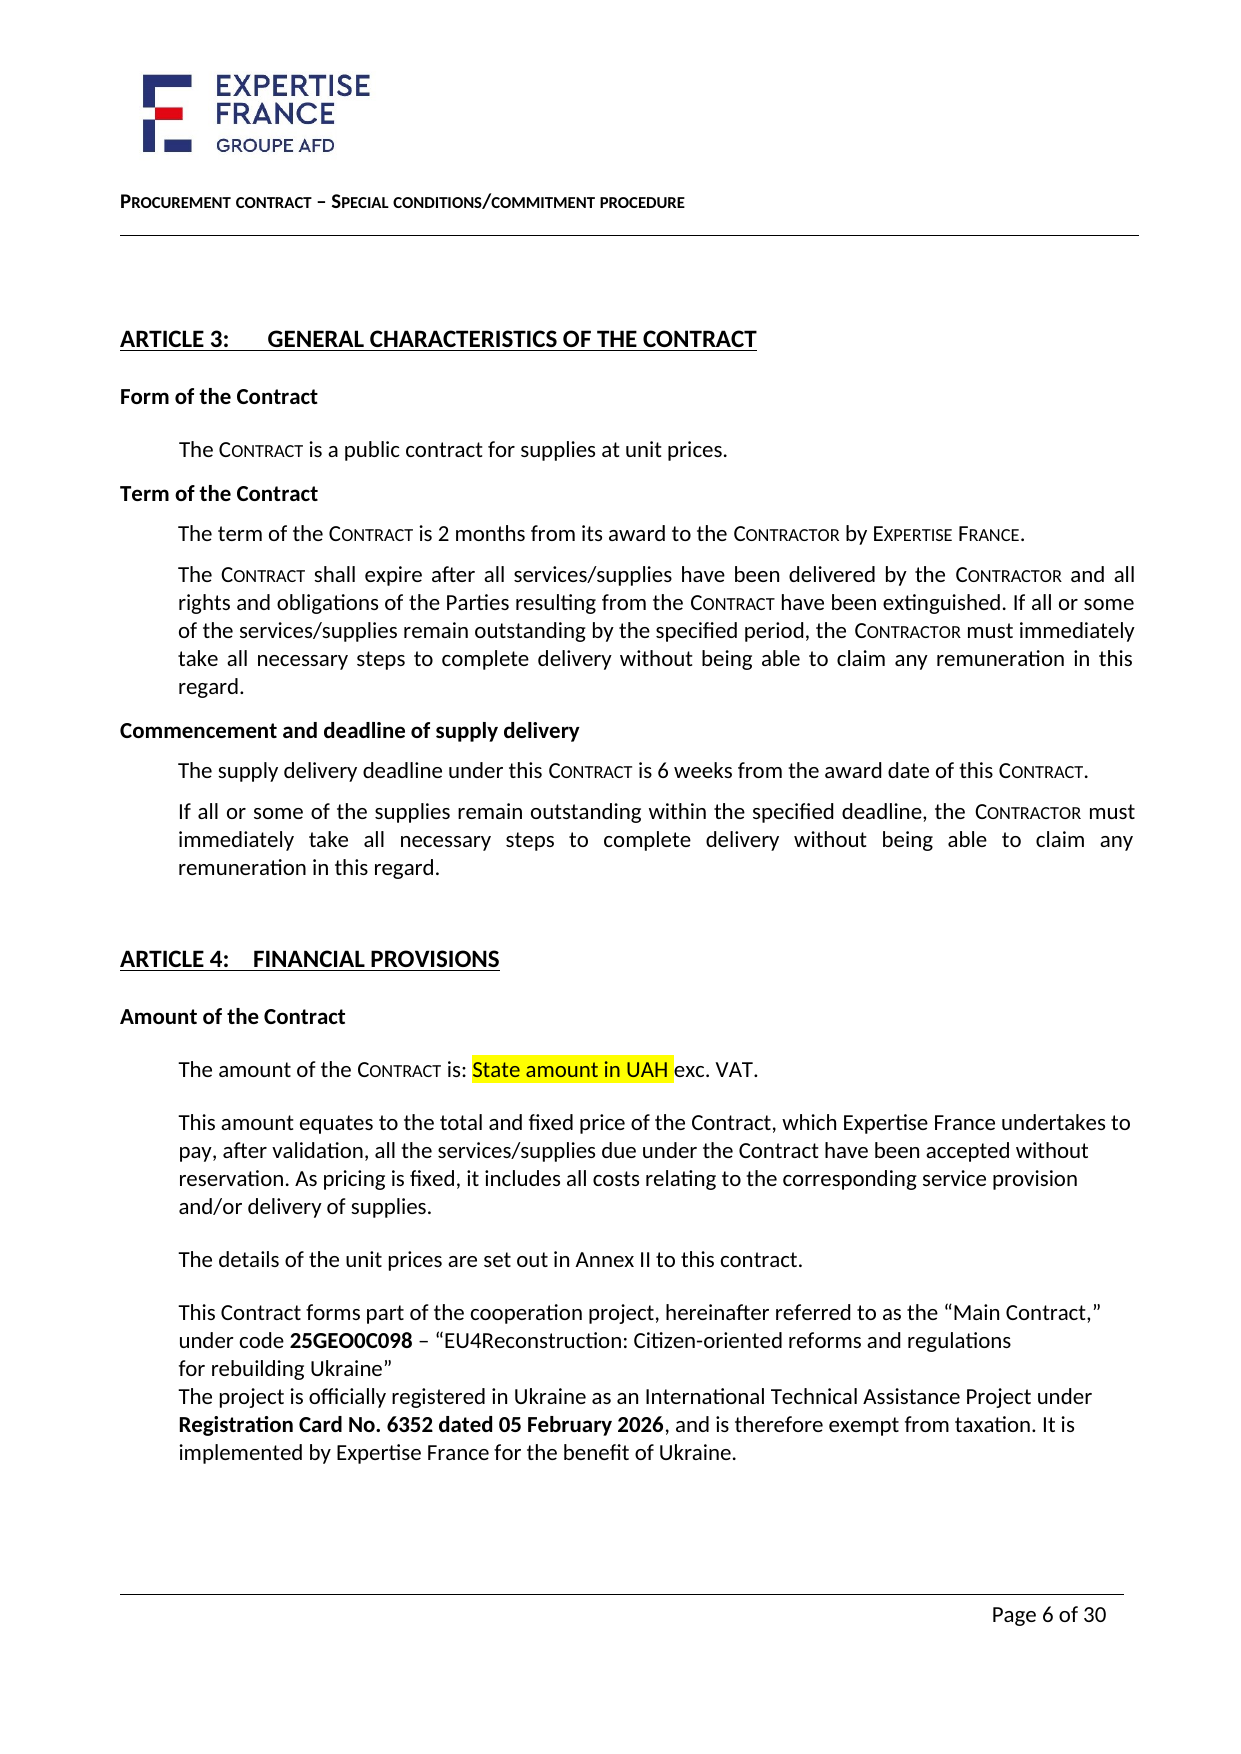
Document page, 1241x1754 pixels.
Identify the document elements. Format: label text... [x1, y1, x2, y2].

text The Contract is a public contract for supplies at unit prices. [179, 435, 1135, 463]
subtitle Term of the Contract [120, 476, 1135, 507]
list This amount equates to the total and fixed price of the Contract, which Expertise France undertakes to pay, after validation, all the services/supplies due under the Contract have been accepted without reservation. As pricing is fixed, it includes all costs relating to the corresponding service provision and/or delivery of supplies. [178, 1108, 1135, 1220]
list The amount of the Contract is: State amount in UAH exc. VAT. [178, 1055, 472, 1083]
text The term of the Contract is 2 months from its award to the Contractor by Expertise France. [178, 519, 1135, 548]
subtitle Commencement and deadline of supply delivery [120, 713, 1135, 744]
text If all or some of the supplies remain outstanding within the specified deadline, the Contractor must immediately take all necessary steps to complete delivery without being able to claim any remuneration in this regard. [178, 797, 1135, 881]
list This Contract forms part of the cooperation project, hereinafter referred to as the “Main Contract,” under code 25GEO0C098 – “EU4Reconstruction: Citizen-oriented reforms and regulations for rebuilding Ukraine” The project is officially registered in Ukraine as an International Technical Assistance Project under Registration Card No. 6352 dated 05 February 2026, and is therefore exempt from taxation. It is implemented by Expertise France for the benefit of Ukraine. [178, 1298, 1135, 1523]
text The Contract shall expire after all services/supplies have been delivered by the Contractor and all rights and obligations of the Parties resulting from the Contract have been extinguished. If all or some of the services/supplies remain outstanding by the specified period, the Contractor must immediately take all necessary steps to complete delivery without being able to claim any remuneration in this regard. [178, 560, 1135, 700]
subtitle Amount of the Contract [120, 999, 1135, 1030]
list The details of the unit prices are set out in Annex II to this contract. [178, 1245, 1135, 1273]
list The amount of the Contract is: State amount in UAH exc. VAT. [674, 1055, 1135, 1083]
list Financial provisions [120, 943, 1135, 974]
list General characteristics of the Contract [120, 323, 1135, 354]
picture [120, 41, 397, 183]
text The supply delivery deadline under this Contract is 6 weeks from the award date of this Contract. [178, 756, 1135, 784]
subtitle Form of the Contract [120, 379, 1135, 410]
